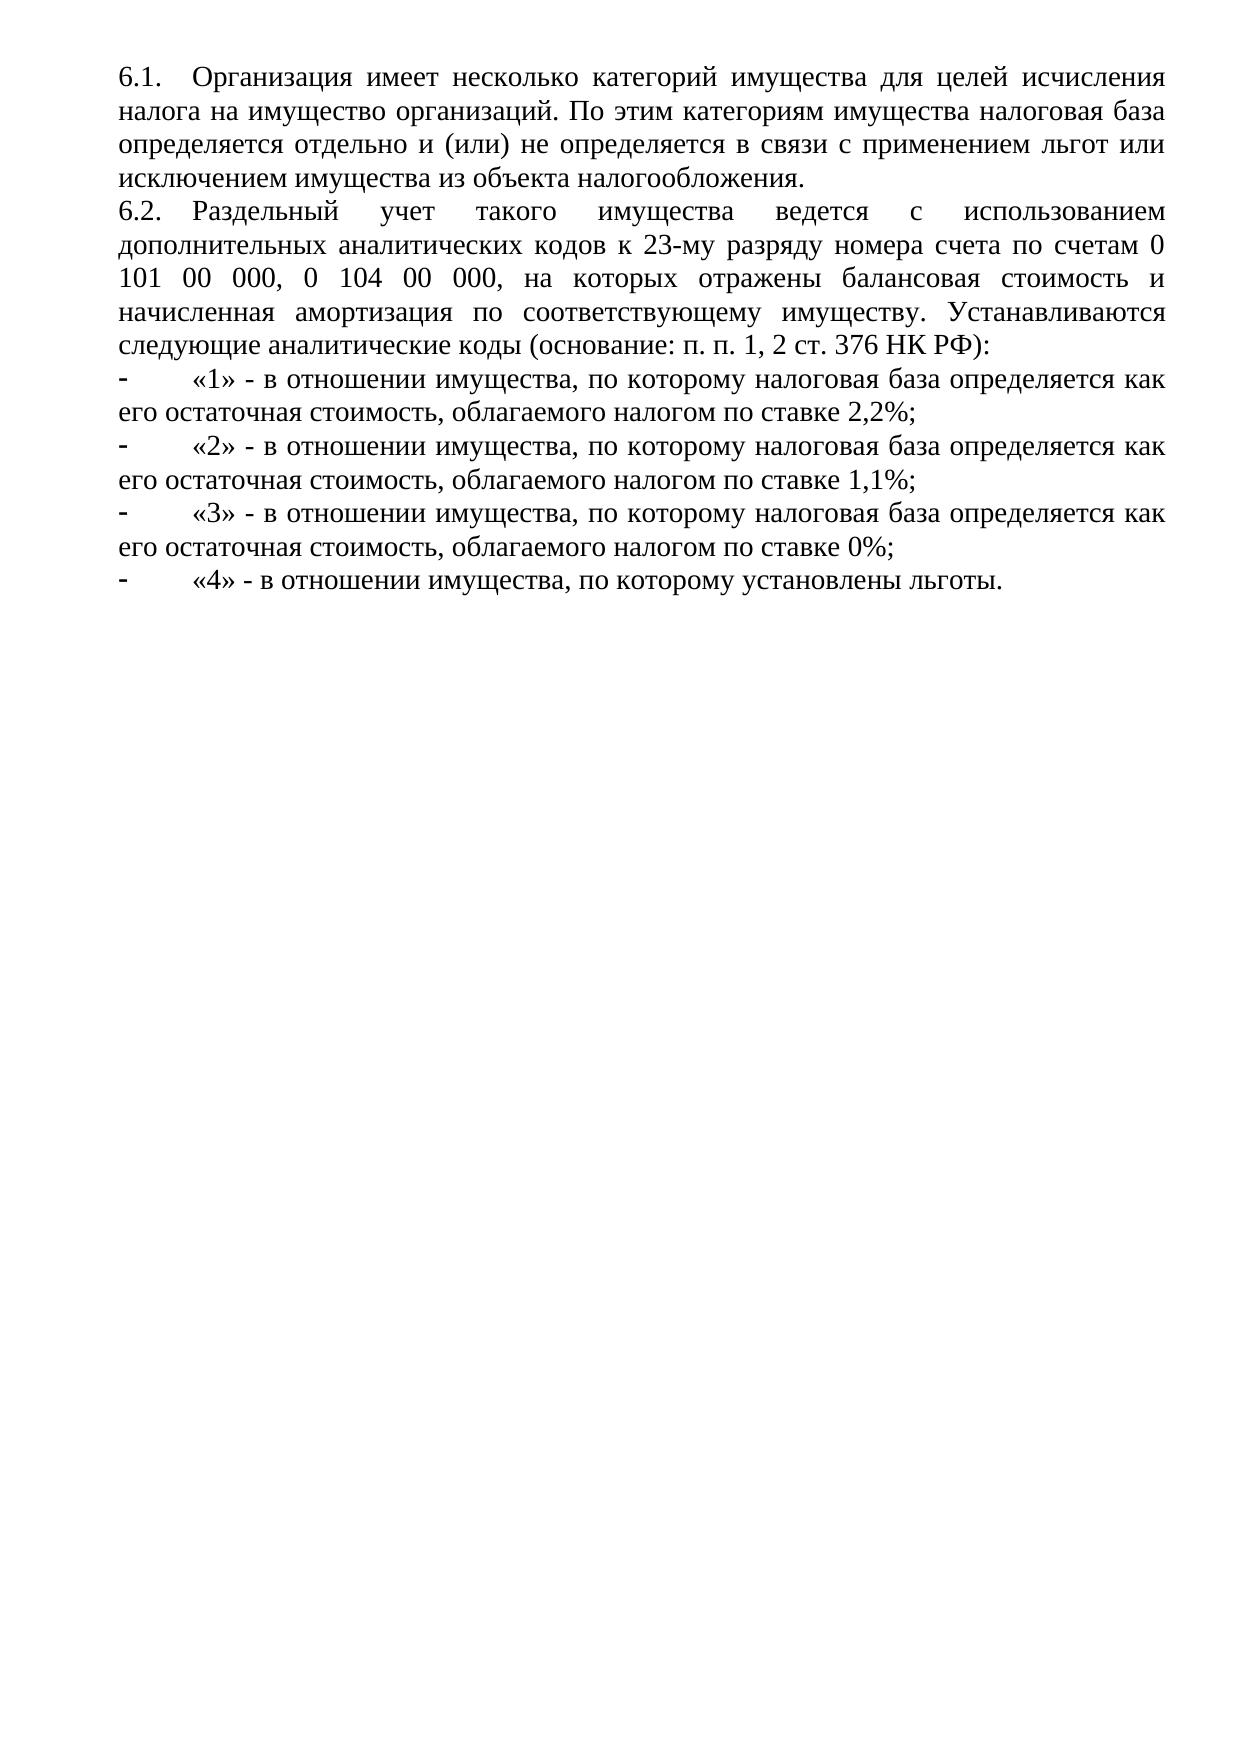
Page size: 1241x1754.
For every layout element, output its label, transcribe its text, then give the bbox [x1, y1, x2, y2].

list «3» - в отношении имущества, по которому налоговая база определяется как его остаточная стоимость, облагаемого налогом по ставке 0%; [118, 495, 1167, 562]
list «2» - в отношении имущества, по которому налоговая база определяется как его остаточная стоимость, облагаемого налогом по ставке 1,1%; [118, 428, 1167, 495]
list Раздельный учет такого имущества ведется с использованием дополнительных аналитических кодов к 23-му разряду номера счета по счетам 0 101 00 000, 0 104 00 000, на которых отражены балансовая стоимость и начисленная амортизация по соответствующему имуществу. Устанавливаются следующие аналитические коды (основание: п. п. 1, 2 ст. 376 НК РФ): [118, 193, 1167, 361]
list Организация имеет несколько категорий имущества для целей исчисления налога на имущество организаций. По этим категориям имущества налоговая база определяется отдельно и (или) не определяется в связи с применением льгот или исключением имущества из объекта налогообложения. [118, 59, 1167, 193]
list «1» - в отношении имущества, по которому налоговая база определяется как его остаточная стоимость, облагаемого налогом по ставке 2,2%; [118, 361, 1167, 428]
list «4» - в отношении имущества, по которому установлены льготы. [118, 562, 1167, 596]
